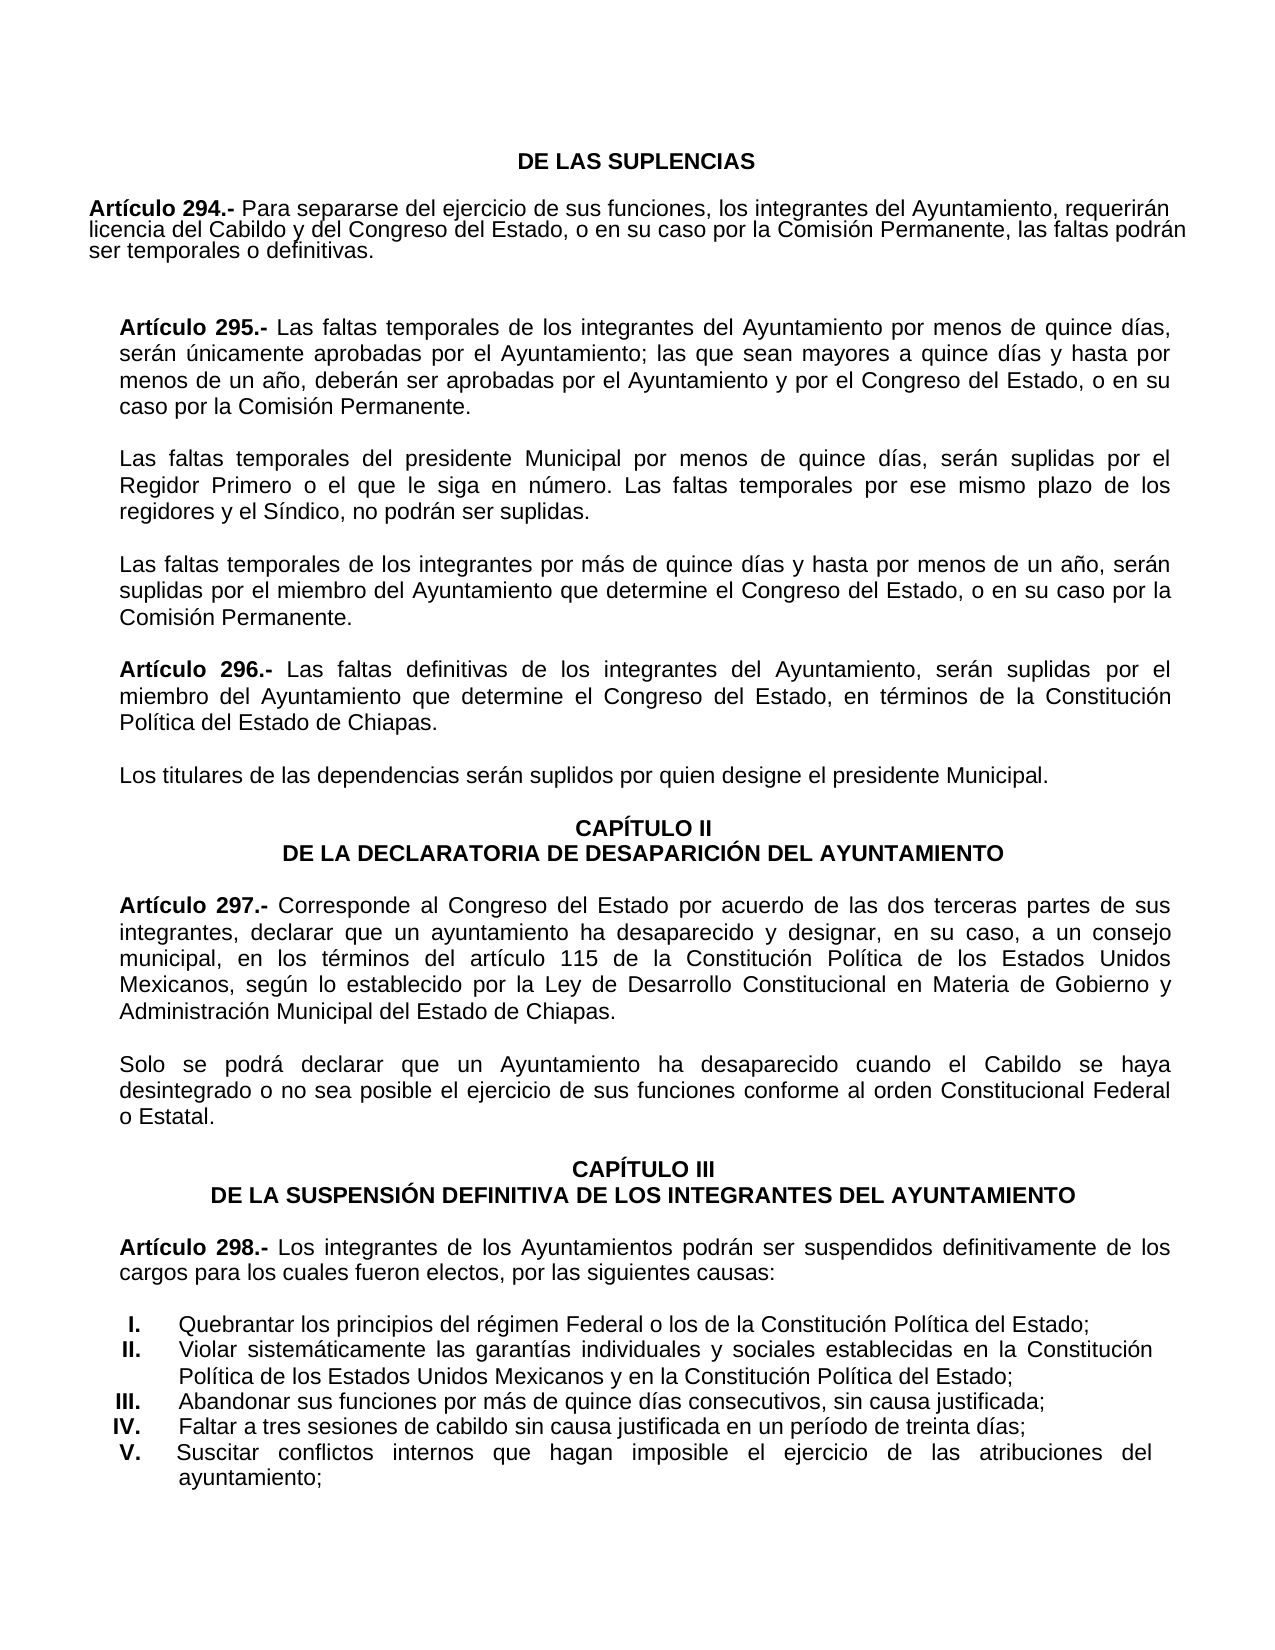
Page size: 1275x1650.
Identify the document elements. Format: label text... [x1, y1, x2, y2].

text Artículo 296.- Las faltas definitivas de los integrantes del Ayuntamiento, serán suplidas por el miembro del Ayuntamiento que determine el Congreso del Estado, en términos de la Constitución Política del Estado de Chiapas. [119, 656, 1171, 735]
text CAPÍTULO II [564, 814, 722, 841]
text DE LA DECLARATORIA DE DESAPARICIÓN DEL AYUNTAMIENTO [271, 841, 1015, 866]
text Solo se podrá declarar que un Ayuntamiento ha desaparecido cuando el Cabildo se haya desintegrado o no sea posible el ejercicio de sus funciones conforme al orden Constitucional Federal o Estatal. [119, 1051, 1171, 1129]
text DE LA SUSPENSIÓN DEFINITIVA DE LOS INTEGRANTES DEL AYUNTAMIENTO [200, 1182, 1086, 1208]
text Artículo 295.- Las faltas temporales de los integrantes del Ayuntamiento por menos de quince días, serán únicamente aprobadas por el Ayuntamiento; las que sean mayores a quince días y hasta por menos de un año, deberán ser aprobadas por el Ayuntamiento y por el Congreso del Estado, o en su caso por la Comisión Permanente. [119, 314, 1171, 419]
text Política de los Estados Unidos Mexicanos y en la Constitución Política del Estado; [178, 1363, 1186, 1389]
text II. Violar sistemáticamente las garantías individuales y sociales establecidas en la Constitución [122, 1338, 1171, 1363]
text V. Suscitar conflictos internos que hagan imposible el ejercicio de las atribuciones del ayuntamiento; [119, 1440, 1171, 1490]
text Artículo 297.- Corresponde al Congreso del Estado por acuerdo de las dos terceras partes de sus integrantes, declarar que un ayuntamiento ha desaparecido y designar, en su caso, a un consejo municipal, en los términos del artículo 115 de la Constitución Política de los Estados Unidos Mexicanos, según lo establecido por la Ley de Desarrollo Constitucional en Materia de Gobierno y Administración Municipal del Estado de Chiapas. [119, 892, 1171, 1024]
text DE LAS SUPLENCIAS [499, 148, 773, 174]
text Las faltas temporales del presidente Municipal por menos de quince días, serán suplidas por el Regidor Primero o el que le siga en número. Las faltas temporales por ese mismo plazo de los regidores y el Síndico, no podrán ser suplidas. [119, 445, 1171, 524]
text IV. Faltar a tres sesiones de cabildo sin causa justificada en un período de treinta días; [113, 1414, 1043, 1439]
text Artículo 294.- Para separarse del ejercicio de sus funciones, los integrantes del Ayuntamiento, requerirán licencia del Cabildo y del Congreso del Estado, o en su caso por la Comisión Permanente, las faltas podrán ser temporales o definitivas. [89, 200, 1186, 263]
text Artículo 298.- Los integrantes de los Ayuntamientos podrán ser suspendidos definitivamente de los cargos para los cuales fueron electos, por las siguientes causas: [119, 1235, 1171, 1285]
text III. Abandonar sus funciones por más de quince días consecutivos, sin causa justificada; [115, 1389, 1063, 1414]
text CAPÍTULO III [561, 1156, 726, 1182]
text I. Quebrantar los principios del régimen Federal o los de la Constitución Política del Estado; [128, 1311, 1107, 1338]
text Los titulares de las dependencias serán suplidos por quien designe el presidente Municipal. [119, 762, 1067, 788]
text Las faltas temporales de los integrantes por más de quince días y hasta por menos de un año, serán suplidas por el miembro del Ayuntamiento que determine el Congreso del Estado, o en su caso por la Comisión Permanente. [119, 551, 1171, 630]
